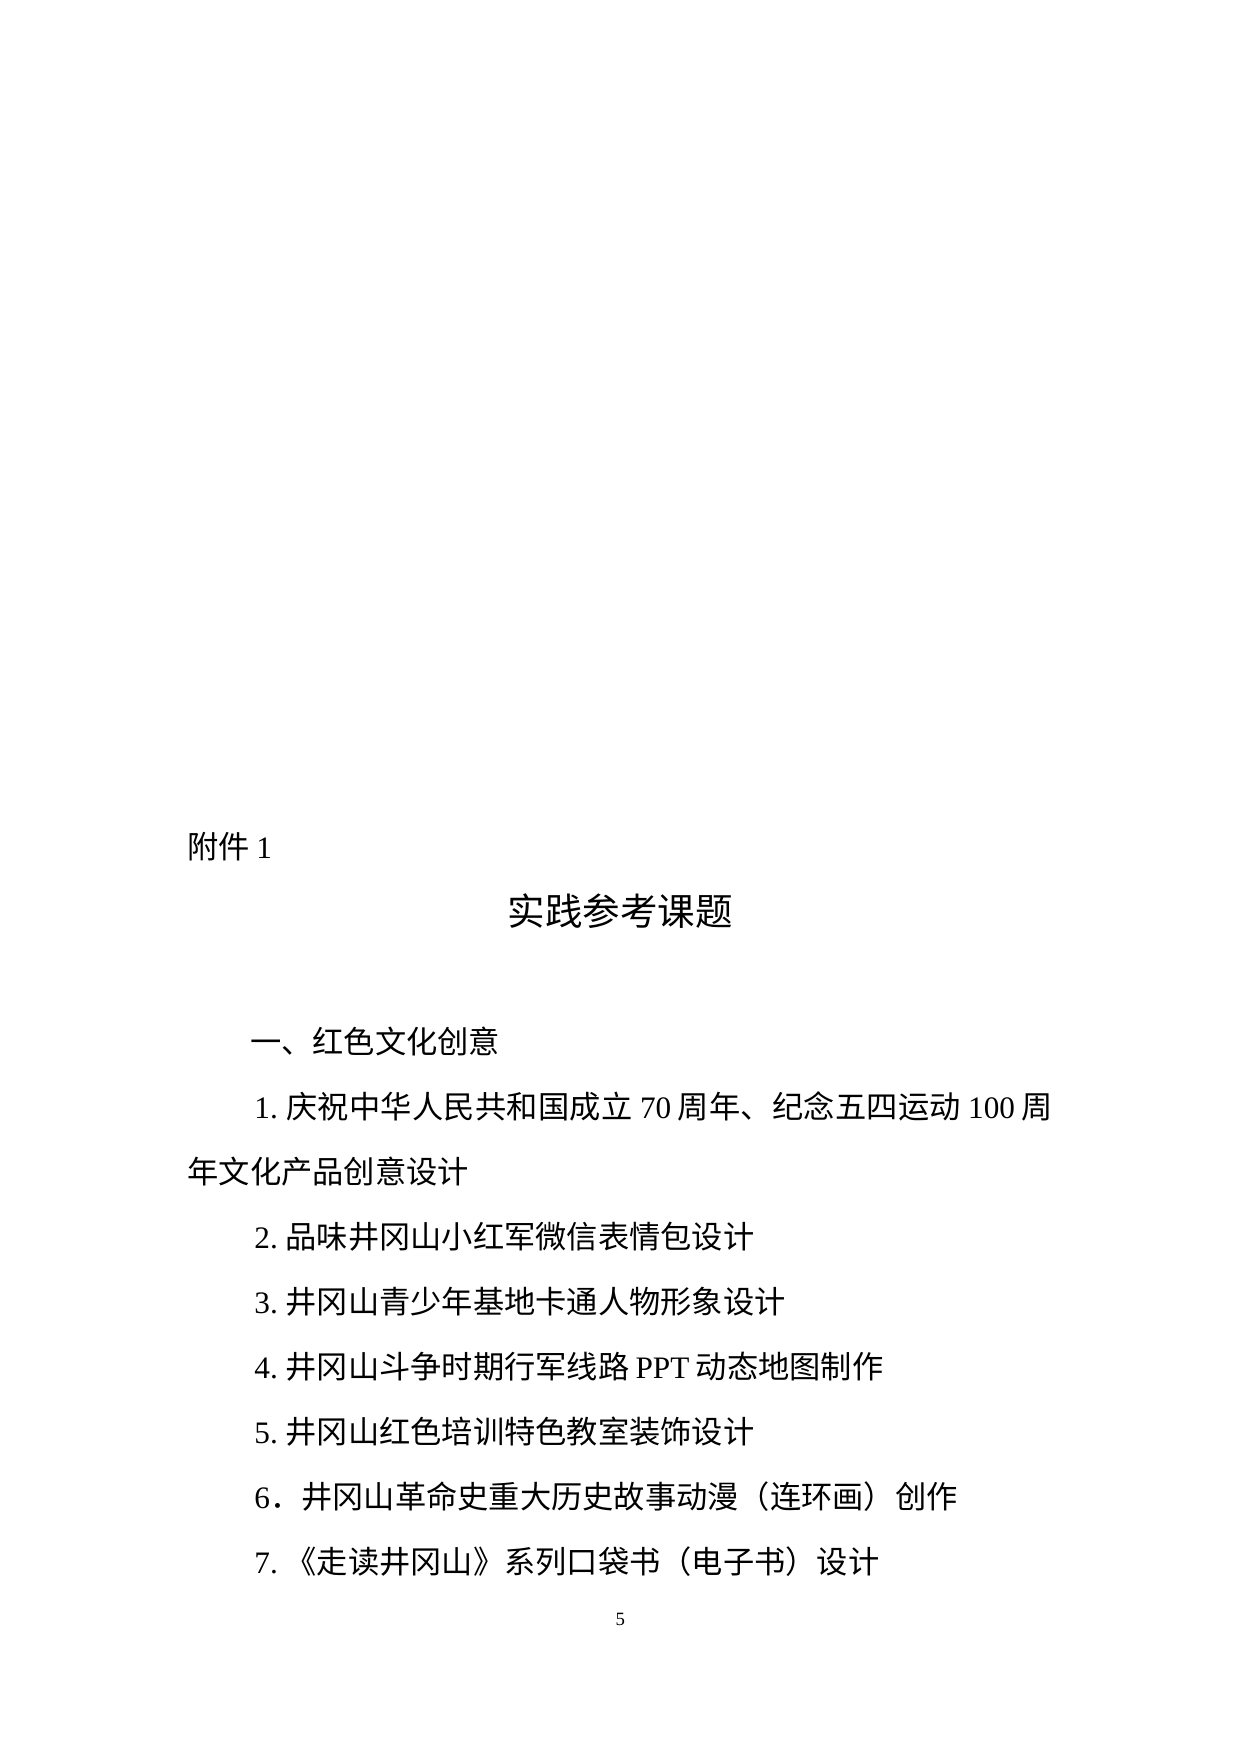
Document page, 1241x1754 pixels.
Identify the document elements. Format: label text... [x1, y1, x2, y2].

text 附件1 [187, 812, 1053, 877]
text 3. 井冈山青少年基地卡通人物形象设计 [187, 1267, 1053, 1332]
text 实践参考课题 [187, 877, 1053, 942]
text 2. 品味井冈山小红军微信表情包设计 [187, 1202, 1053, 1267]
text 7. 《走读井冈山》系列口袋书（电子书）设计 [187, 1527, 1053, 1592]
text 1. 庆祝中华人民共和国成立70周年、纪念五四运动100周年文化产品创意设计 [187, 1072, 1053, 1202]
text 4. 井冈山斗争时期行军线路PPT动态地图制作 [187, 1332, 1053, 1397]
text 5. 井冈山红色培训特色教室装饰设计 [187, 1397, 1053, 1462]
text 6．井冈山革命史重大历史故事动漫（连环画）创作 [187, 1462, 1053, 1527]
text 一、红色文化创意 [187, 1007, 1053, 1072]
